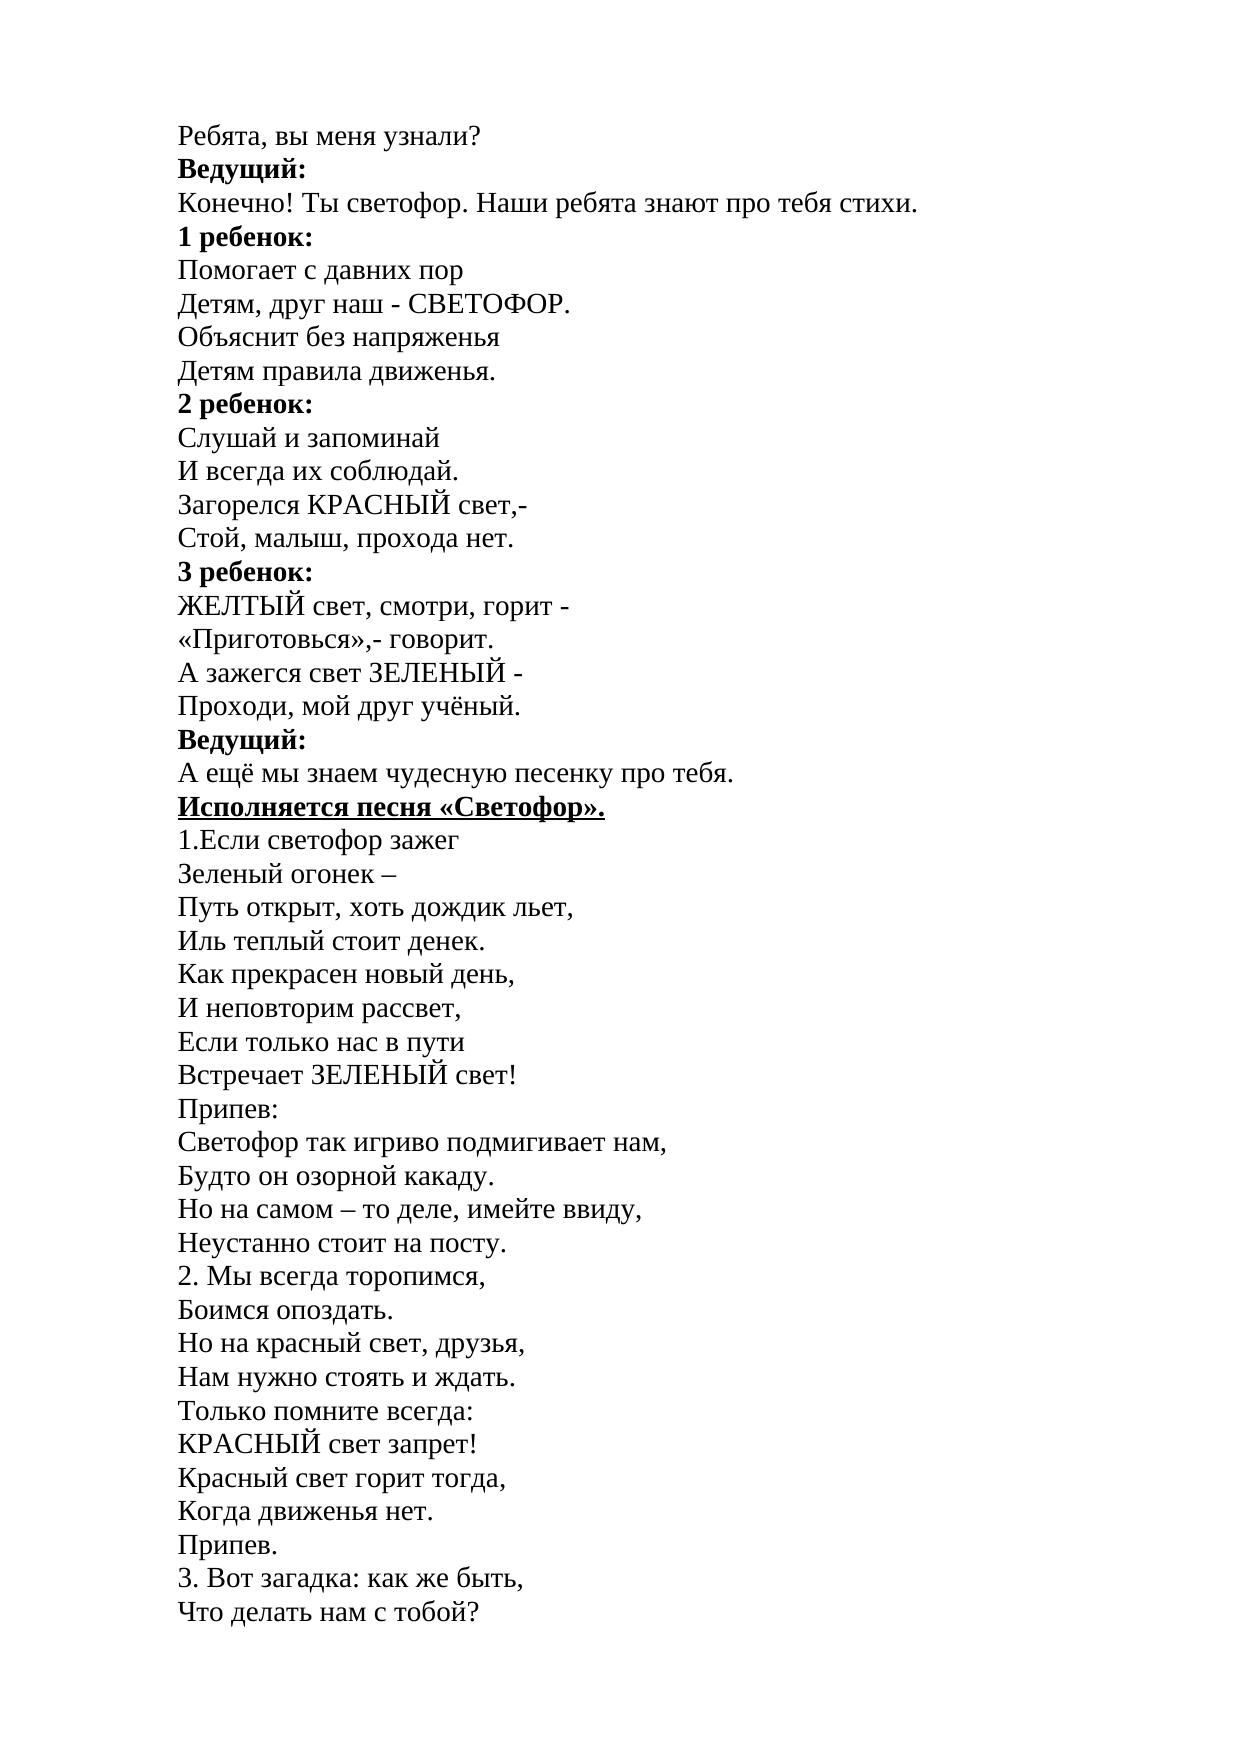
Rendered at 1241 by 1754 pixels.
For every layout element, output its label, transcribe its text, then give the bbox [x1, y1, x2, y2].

text 3. Вот загадка: как же быть, [177, 1560, 1152, 1594]
text Но на самом – то деле, имейте ввиду, [177, 1191, 1152, 1225]
text Встречает ЗЕЛЕНЫЙ свет! [177, 1057, 1152, 1091]
text И неповторим рассвет, [177, 990, 1152, 1024]
text Припев. [177, 1527, 1152, 1560]
text 1 ребенок: Помогает с давних пор Детям, друг наш - СВЕТОФОР. Объяснит без напряженья Детям правила движенья. 2 ребенок: Слушай и запоминай И всегда их соблюдай. Загорелся КРАСНЫЙ свет,- Стой, малыш, прохода нет. [177, 219, 1152, 554]
text Если только нас в пути [177, 1024, 1152, 1057]
text 3 ребенок: ЖЕЛТЫЙ свет, смотри, горит - «Приготовься»,- говорит. А зажегся свет ЗЕЛЕНЫЙ - Проходи, мой друг учёный. Ведущий: [177, 554, 1152, 755]
text 1.Если светофор зажег [177, 822, 1152, 856]
text Только помните всегда: [177, 1393, 1152, 1426]
text 2. Мы всегда торопимся, [177, 1258, 1152, 1292]
text Боимся опоздать. [177, 1292, 1152, 1326]
text Исполняется песня «Светофор». [177, 789, 1152, 822]
text Конечно! Ты светофор. Наши ребята знают про тебя стихи. [177, 185, 1152, 219]
text Припев: [177, 1091, 1152, 1124]
text Путь открыт, хоть дождик льет, [177, 889, 1152, 923]
text Ведущий: [177, 152, 1152, 185]
text Как прекрасен новый день, [177, 957, 1152, 990]
text Красный свет горит тогда, [177, 1460, 1152, 1493]
text Будто он озорной какаду. [177, 1158, 1152, 1191]
text Когда движенья нет. [177, 1493, 1152, 1527]
text А ещё мы знаем чудесную песенку про тебя. [177, 755, 1152, 789]
text Неустанно стоит на посту. [177, 1225, 1152, 1258]
text КРАСНЫЙ свет запрет! [177, 1426, 1152, 1460]
text Иль теплый стоит денек. [177, 923, 1152, 957]
text Нам нужно стоять и ждать. [177, 1359, 1152, 1393]
text Ребята, вы меня узнали? [177, 118, 1152, 152]
text Что делать нам с тобой? [177, 1594, 1152, 1627]
text Светофор так игриво подмигивает нам, [177, 1124, 1152, 1158]
text Но на красный свет, друзья, [177, 1326, 1152, 1359]
text Зеленый огонек – [177, 856, 1152, 889]
